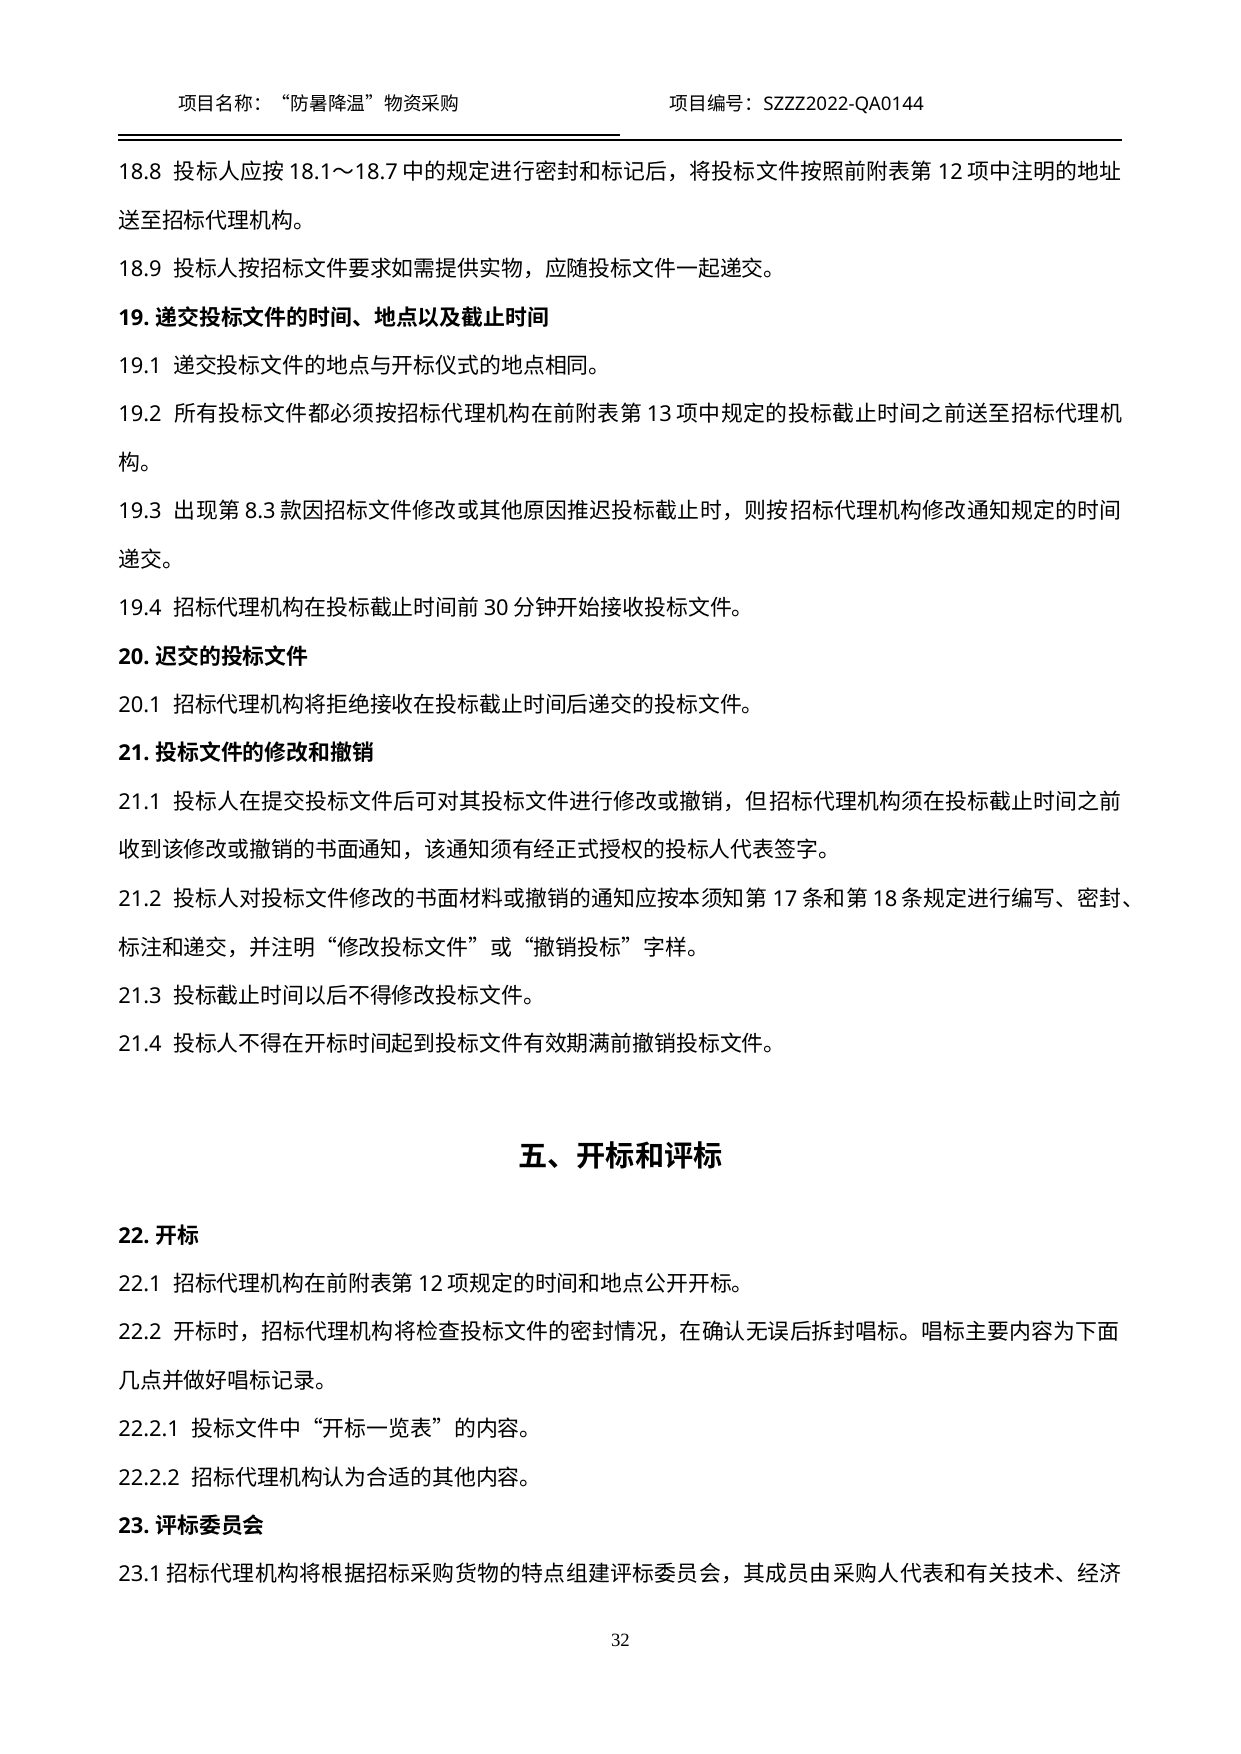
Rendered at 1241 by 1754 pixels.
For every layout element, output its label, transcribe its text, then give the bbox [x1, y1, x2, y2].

text 23. 评标委员会 [118, 1508, 1122, 1540]
subtitle 五、开标和评标 [118, 1122, 1122, 1187]
text 19. 递交投标文件的时间、地点以及截止时间 [118, 299, 1122, 332]
text 21.4 投标人不得在开标时间起到投标文件有效期满前撤销投标文件。 [118, 1026, 1122, 1058]
text 20. 迟交的投标文件 [118, 638, 1122, 671]
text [118, 1556, 1122, 1589]
text 21.3 投标截止时间以后不得修改投标文件。 [118, 977, 1122, 1010]
text 19.1 递交投标文件的地点与开标仪式的地点相同。 [118, 347, 1122, 380]
text 22.2.2 招标代理机构认为合适的其他内容。 [118, 1459, 1122, 1492]
text 19.2 所有投标文件都必须按招标代理机构在前附表第13项中规定的投标截止时间之前送至招标代理机构。 [118, 396, 1122, 477]
text 22.2.1 投标文件中“开标一览表”的内容。 [118, 1411, 1122, 1444]
text 22.2 开标时，招标代理机构将检查投标文件的密封情况，在确认无误后拆封唱标。唱标主要内容为下面几点并做好唱标记录。 [118, 1314, 1122, 1395]
text 19.4 招标代理机构在投标截止时间前30分钟开始接收投标文件。 [118, 590, 1122, 622]
text 21. 投标文件的修改和撤销 [118, 735, 1122, 767]
text 18.8 投标人应按18.1～18.7中的规定进行密封和标记后，将投标文件按照前附表第12项中注明的地址送至招标代理机构。 [118, 154, 1122, 235]
text 22. 开标 [118, 1217, 1122, 1250]
text 19.3 出现第8.3款因招标文件修改或其他原因推迟投标截止时，则按招标代理机构修改通知规定的时间递交。 [118, 493, 1122, 574]
text 18.9 投标人按招标文件要求如需提供实物，应随投标文件一起递交。 [118, 251, 1122, 283]
text 22.1 招标代理机构在前附表第12项规定的时间和地点公开开标。 [118, 1266, 1122, 1298]
text 21.1 投标人在提交投标文件后可对其投标文件进行修改或撤销，但招标代理机构须在投标截止时间之前收到该修改或撤销的书面通知，该通知须有经正式授权的投标人代表签字。 [118, 783, 1122, 864]
text 20.1 招标代理机构将拒绝接收在投标截止时间后递交的投标文件。 [118, 687, 1122, 719]
text 21.2 投标人对投标文件修改的书面材料或撤销的通知应按本须知第17条和第18条规定进行编写、密封、标注和递交，并注明“修改投标文件”或“撤销投标”字样。 [118, 880, 1122, 962]
